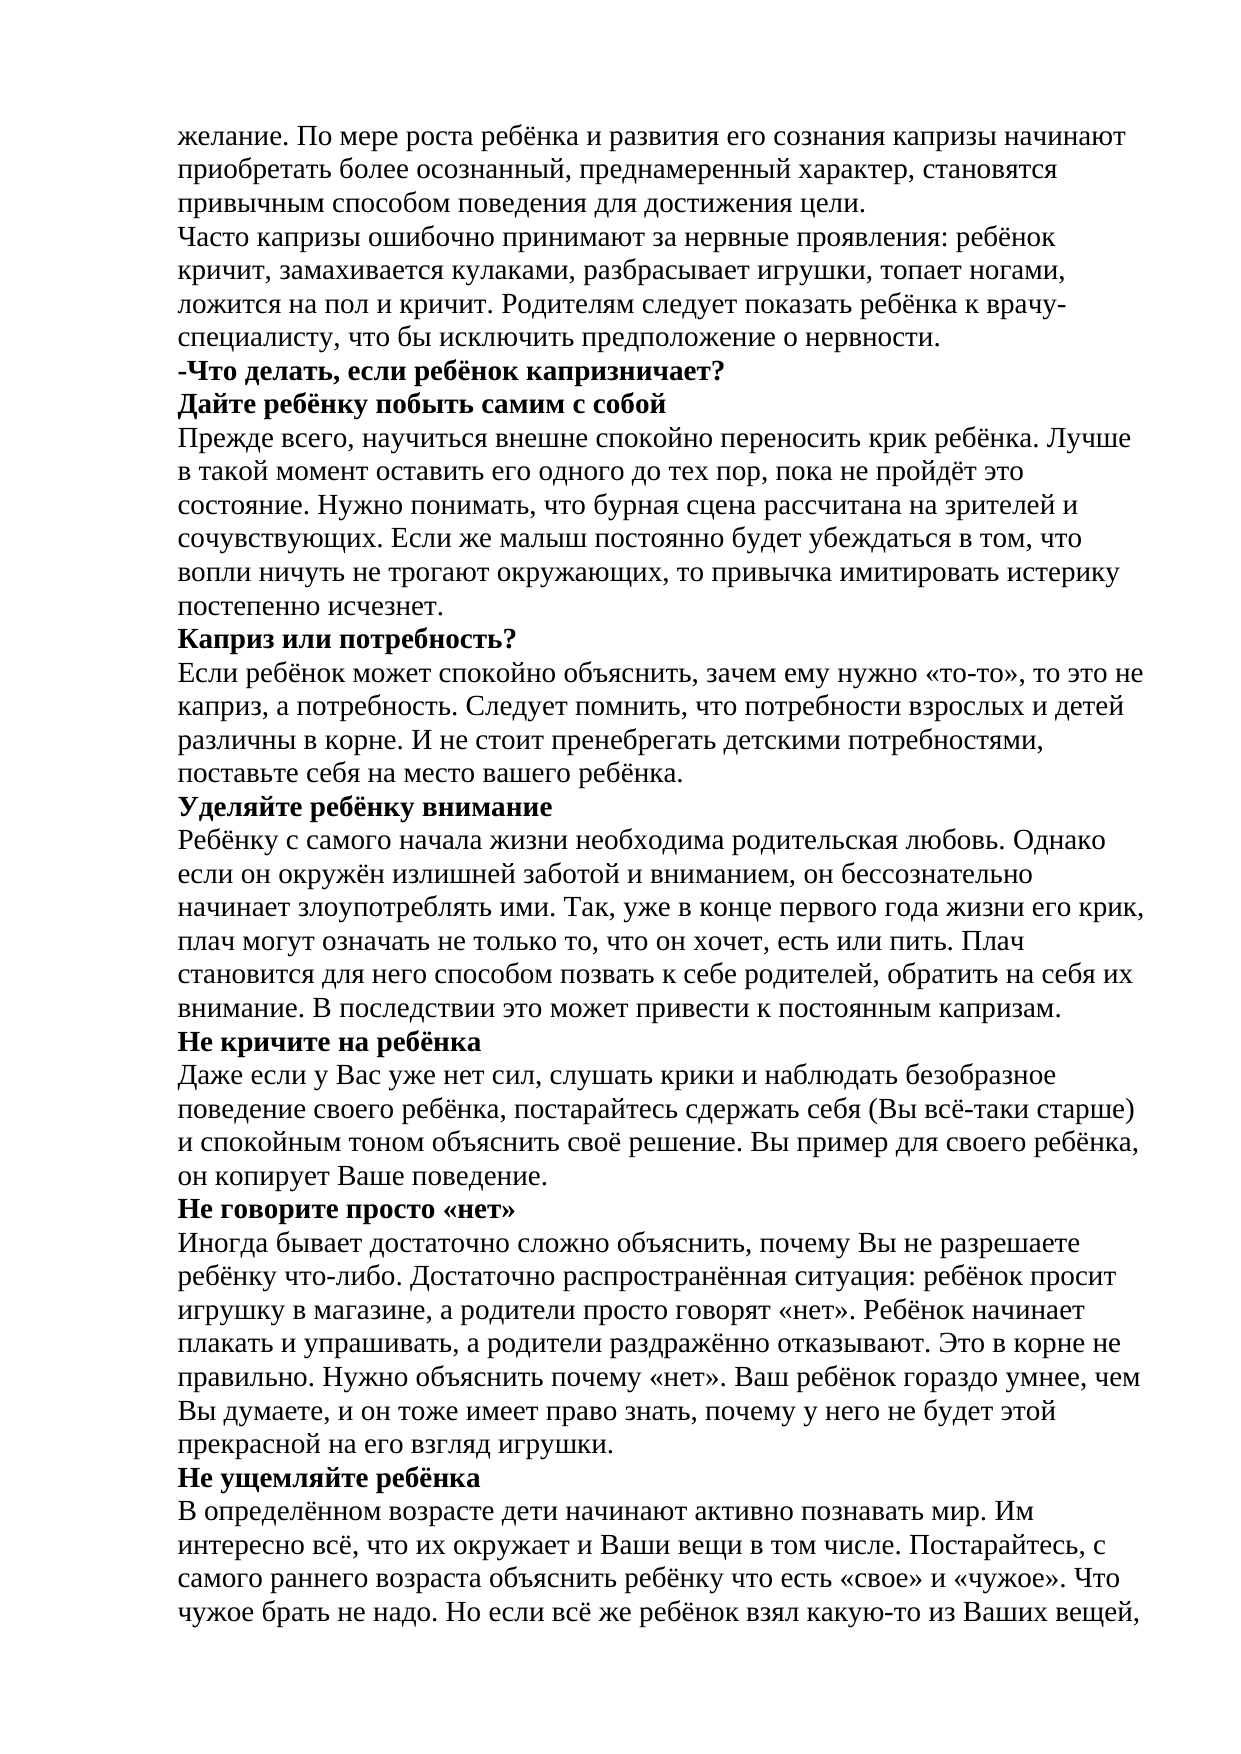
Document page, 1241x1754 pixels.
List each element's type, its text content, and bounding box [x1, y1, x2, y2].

text Иногда бывает достаточно сложно объяснить, почему Вы не разрешаете ребёнку что-либо. Достаточно распространённая ситуация: ребёнок просит игрушку в магазине, а родители просто говорят «нет». Ребёнок начинает плакать и упрашивать, а родители раздражённо отказывают. Это в корне не правильно. Нужно объяснить почему «нет». Ваш ребёнок гораздо умнее, чем Вы думаете, и он тоже имеет право знать, почему у него не будет этой прекрасной на его взгляд игрушки. [177, 1225, 1152, 1460]
text Прежде всего, научиться внешне спокойно переносить крик ребёнка. Лучше в такой момент оставить его одного до тех пор, пока не пройдёт это состояние. Нужно понимать, что бурная сцена рассчитана на зрителей и сочувствующих. Если же малыш постоянно будет убеждаться в том, что вопли ничуть не трогают окружающих, то привычка имитировать истерику постепенно исчезнет. [177, 420, 1152, 621]
text -Что делать, если ребёнок капризничает? [177, 353, 1152, 386]
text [177, 118, 1152, 219]
text Часто капризы ошибочно принимают за нервные проявления: ребёнок кричит, замахивается кулаками, разбрасывает игрушки, топает ногами, ложится на пол и кричит. Родителям следует показать ребёнка к врачу- специалисту, что бы исключить предположение о нервности. [177, 219, 1152, 353]
text Уделяйте ребёнку внимание [177, 789, 1152, 822]
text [177, 1493, 1152, 1627]
text Ребёнку с самого начала жизни необходима родительская любовь. Однако если он окружён излишней заботой и вниманием, он бессознательно начинает злоупотреблять ими. Так, уже в конце первого года жизни его крик, плач могут означать не только то, что он хочет, есть или пить. Плач становится для него способом позвать к себе родителей, обратить на себя их внимание. В последствии это может привести к постоянным капризам. [177, 822, 1152, 1024]
text Не говорите просто «нет» [177, 1191, 1152, 1225]
text Каприз или потребность? [177, 621, 1152, 655]
text Не кричите на ребёнка [177, 1024, 1152, 1057]
text Не ущемляйте ребёнка [177, 1460, 1152, 1493]
text Дайте ребёнку побыть самим с собой [177, 386, 1152, 420]
text Если ребёнок может спокойно объяснить, зачем ему нужно «то-то», то это не каприз, а потребность. Следует помнить, что потребности взрослых и детей различны в корне. И не стоит пренебрегать детскими потребностями, поставьте себя на место вашего ребёнка. [177, 655, 1152, 789]
text Даже если у Вас уже нет сил, слушать крики и наблюдать безобразное поведение своего ребёнка, постарайтесь сдержать себя (Вы всё-таки старше) и спокойным тоном объяснить своё решение. Вы пример для своего ребёнка, он копирует Ваше поведение. [177, 1057, 1152, 1191]
